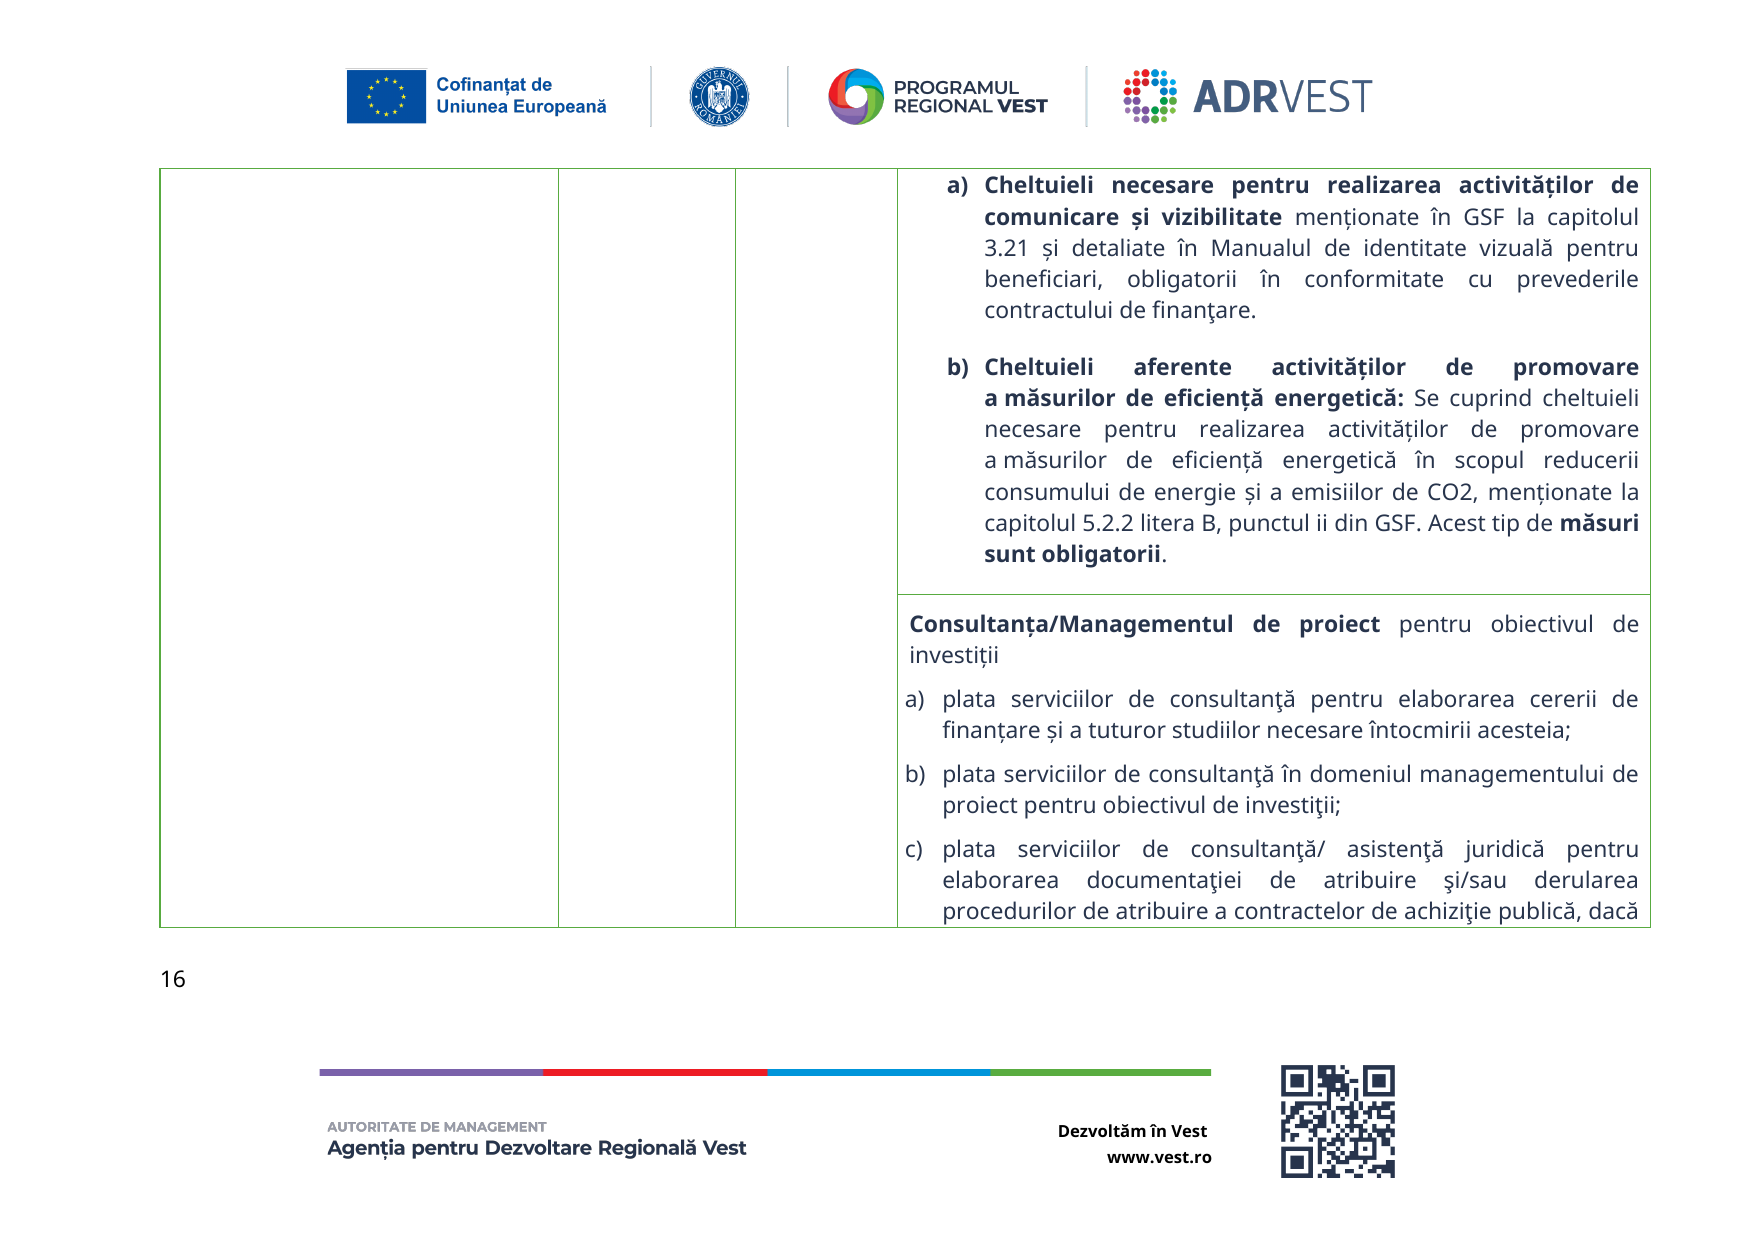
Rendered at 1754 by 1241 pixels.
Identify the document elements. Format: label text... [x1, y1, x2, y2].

picture [1272, 1056, 1404, 1187]
picture [345, 66, 1373, 127]
